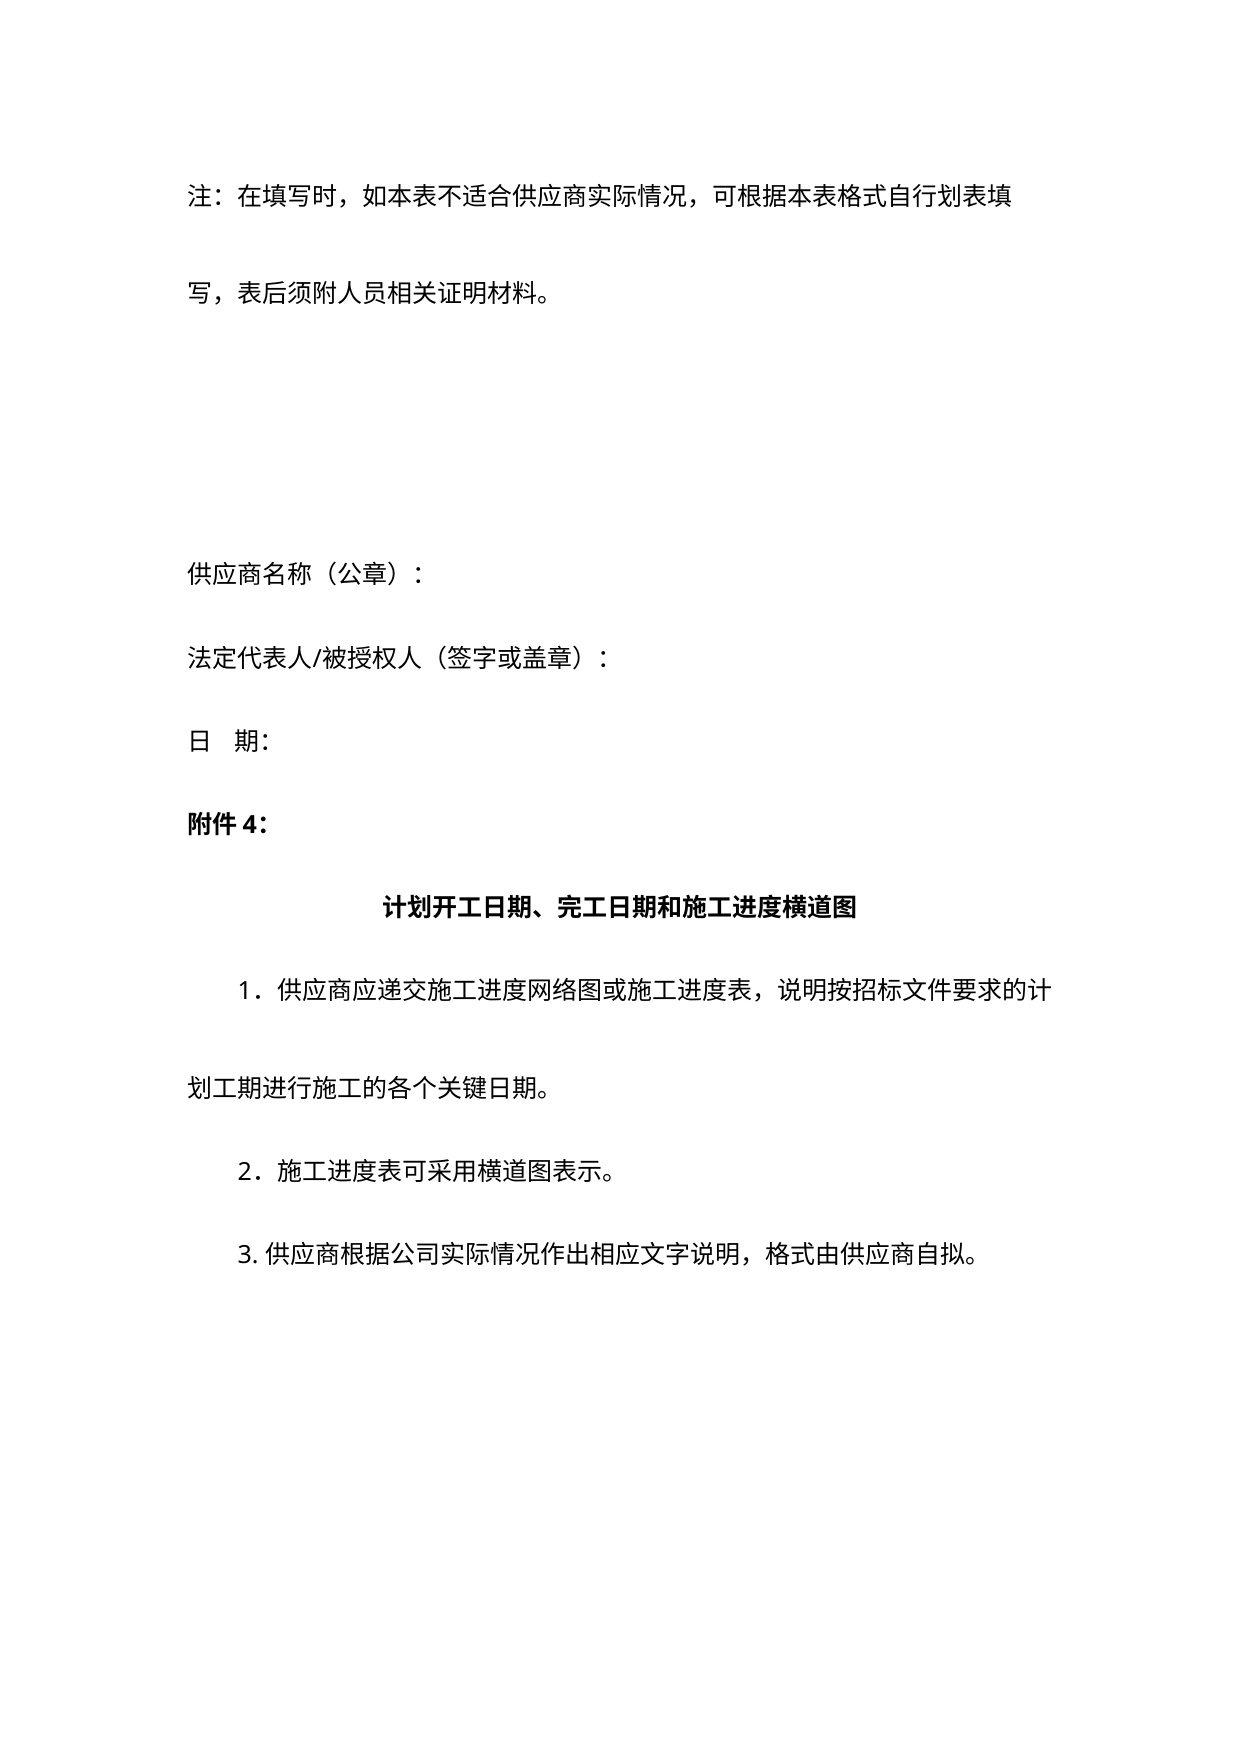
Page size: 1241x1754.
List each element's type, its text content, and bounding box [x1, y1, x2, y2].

text 供应商名称（公章）： [187, 541, 1053, 606]
text 计划开工日期、完工日期和施工进度横道图 [187, 873, 1053, 938]
text 3. 供应商根据公司实际情况作出相应文字说明，格式由供应商自拟。 [187, 1220, 1053, 1285]
text 1．供应商应递交施工进度网络图或施工进度表，说明按招标文件要求的计划工期进行施工的各个关键日期。 [187, 956, 1053, 1119]
text 附件4： [187, 790, 1053, 855]
text 2．施工进度表可采用横道图表示。 [187, 1137, 1053, 1202]
text 注：在填写时，如本表不适合供应商实际情况，可根据本表格式自行划表填写，表后须附人员相关证明材料。 [187, 162, 1053, 324]
text 法定代表人/被授权人（签字或盖章）： [187, 624, 1053, 689]
text 日 期： [187, 707, 1053, 772]
